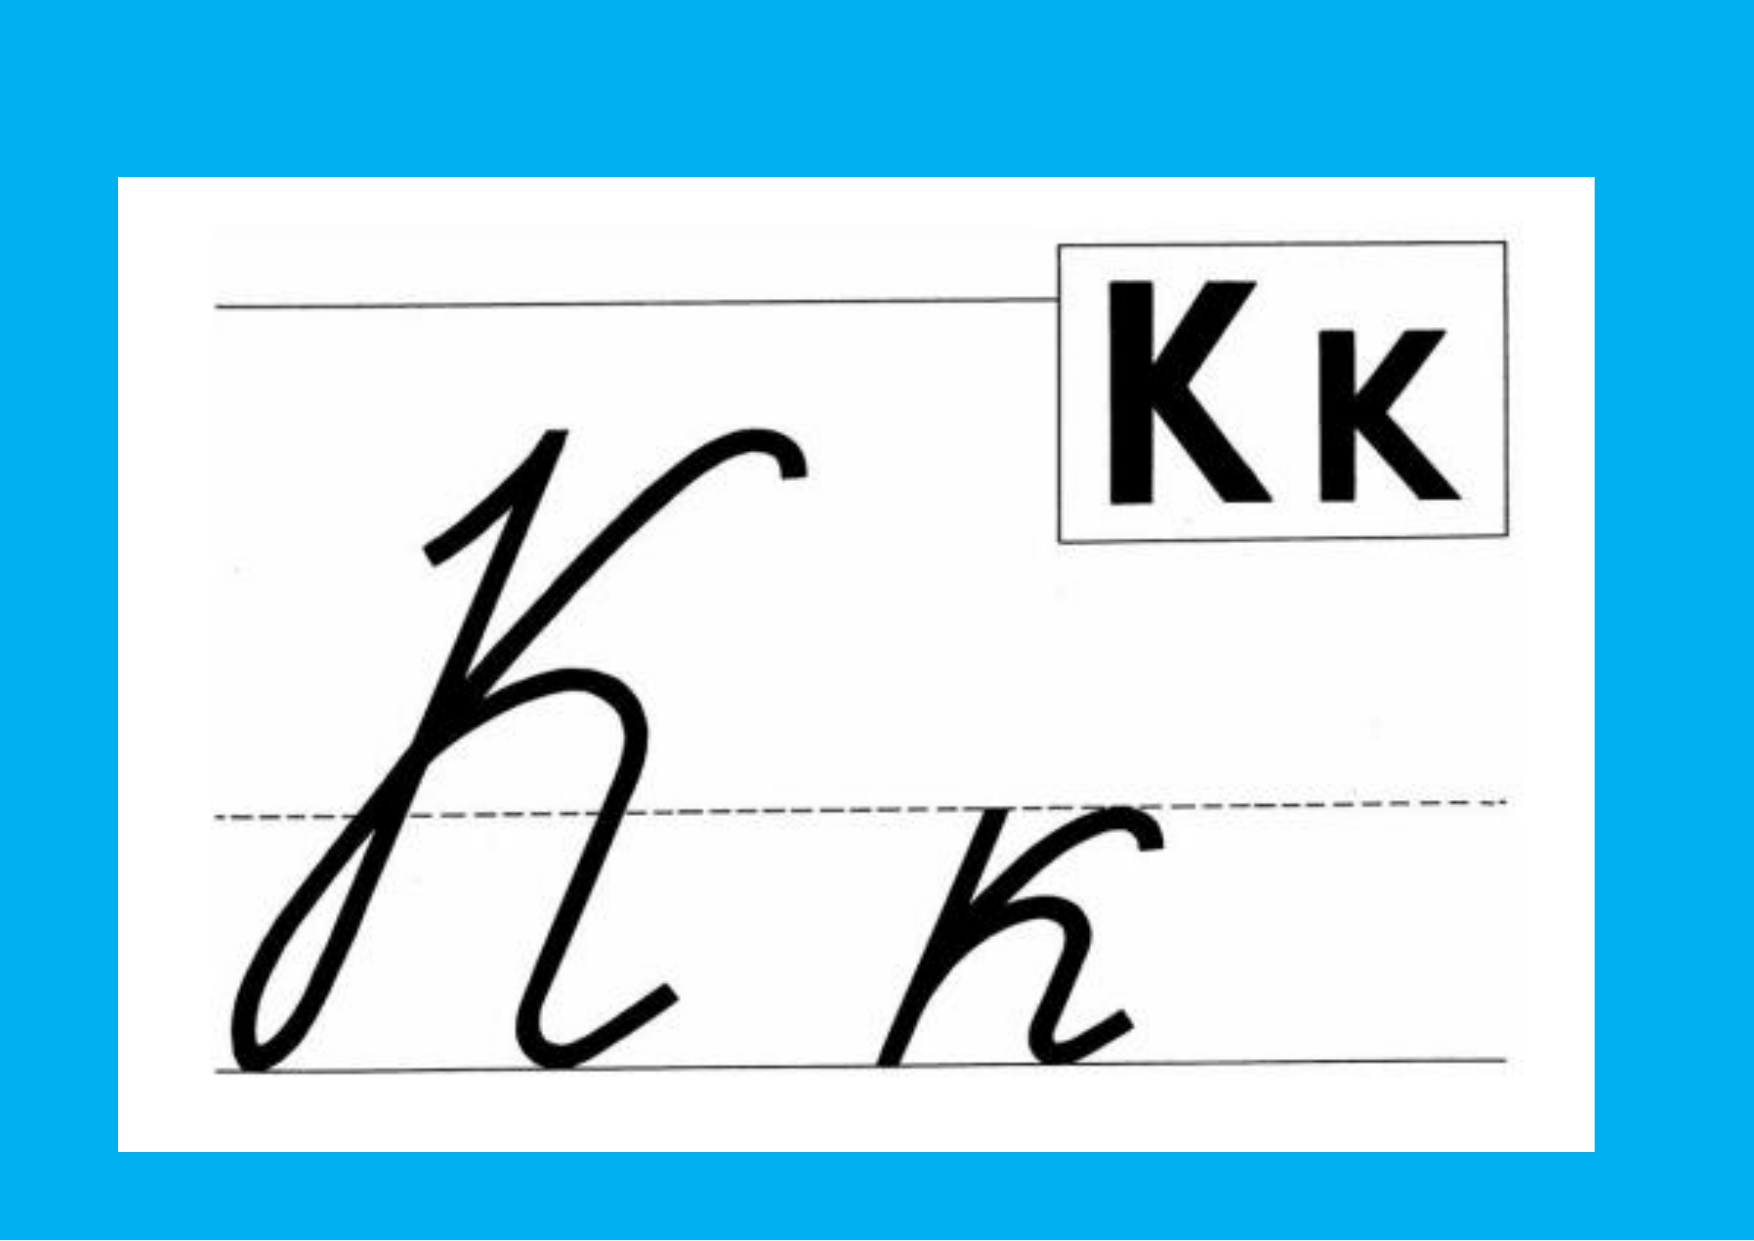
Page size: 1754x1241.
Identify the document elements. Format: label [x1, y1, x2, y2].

picture [119, 178, 1594, 1151]
